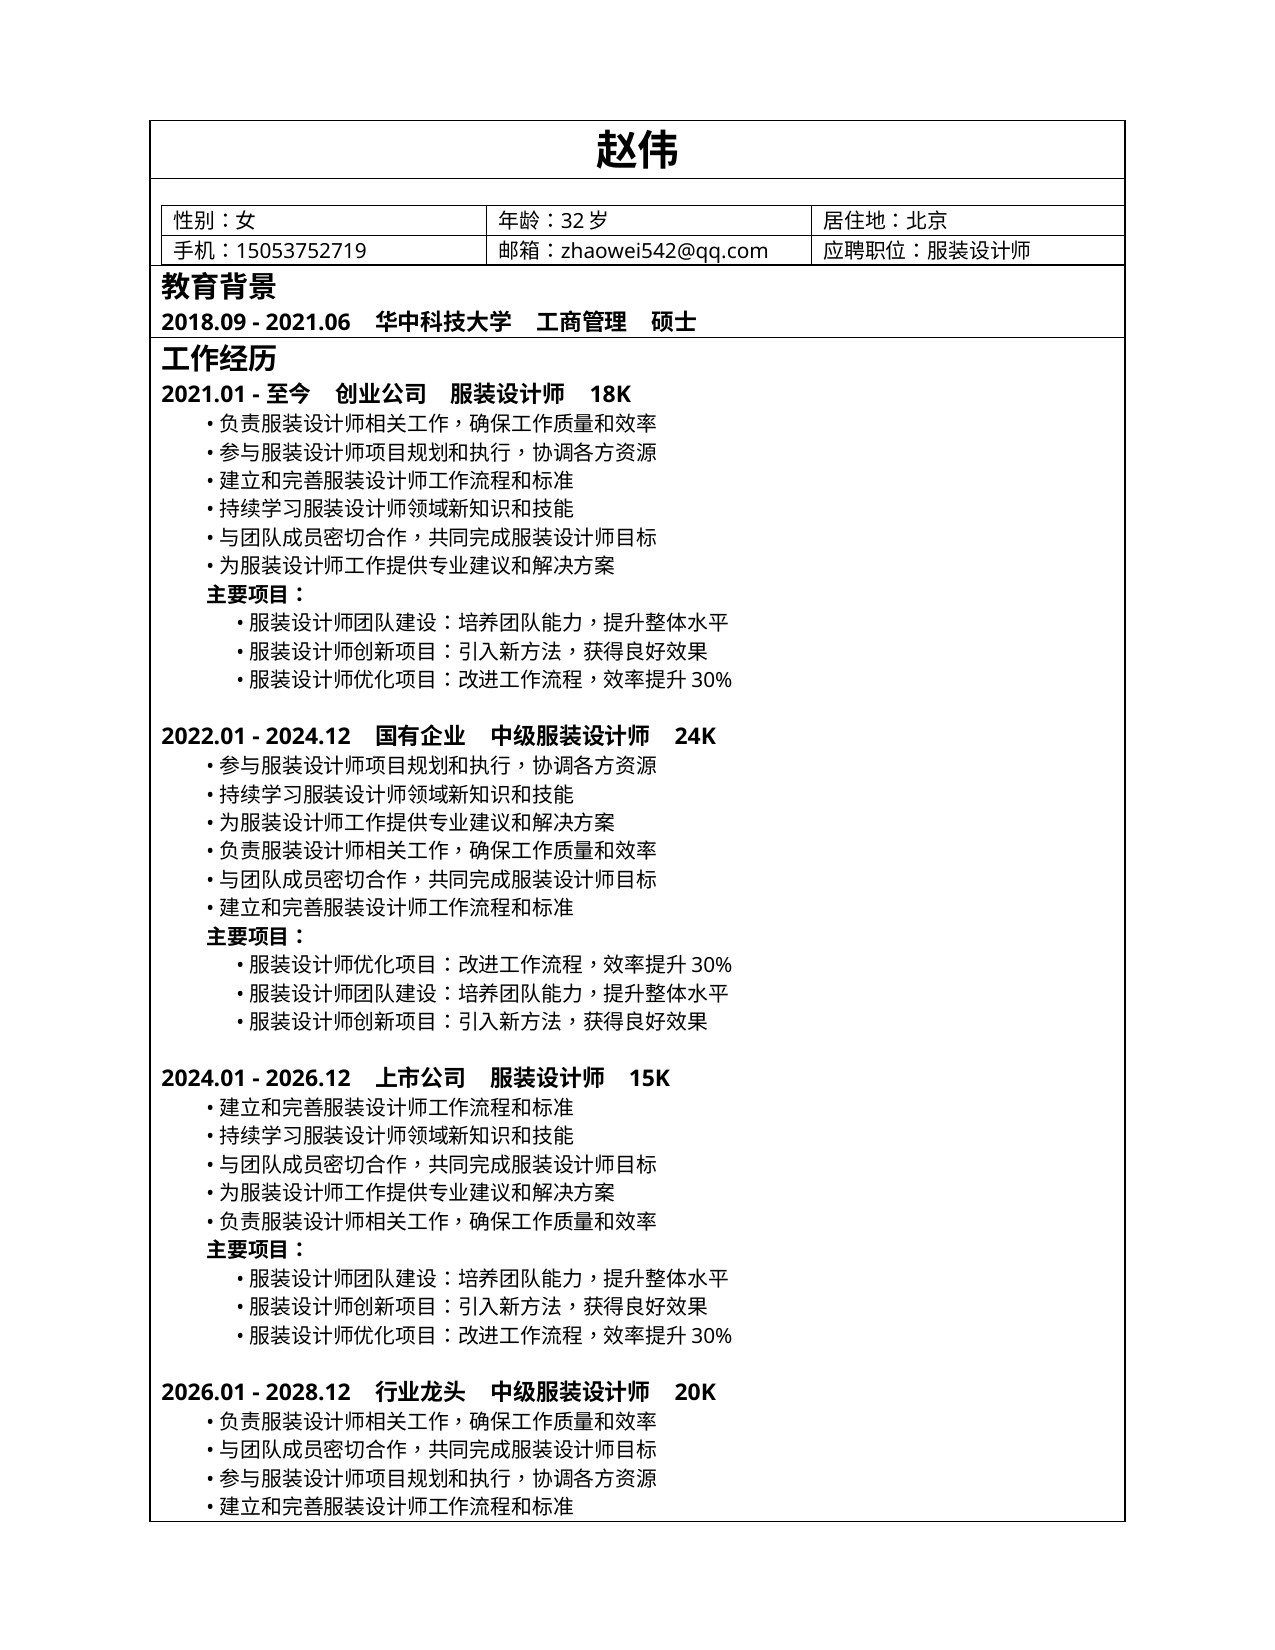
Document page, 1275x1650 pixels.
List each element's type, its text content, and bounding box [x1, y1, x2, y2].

table_cell [151, 179, 1124, 265]
table_header 赵伟 [151, 121, 1124, 178]
table_cell 教育背景 2018.09 - 2021.06 华中科技大学 工商管理 硕士 [151, 266, 1124, 337]
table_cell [151, 338, 1124, 1521]
